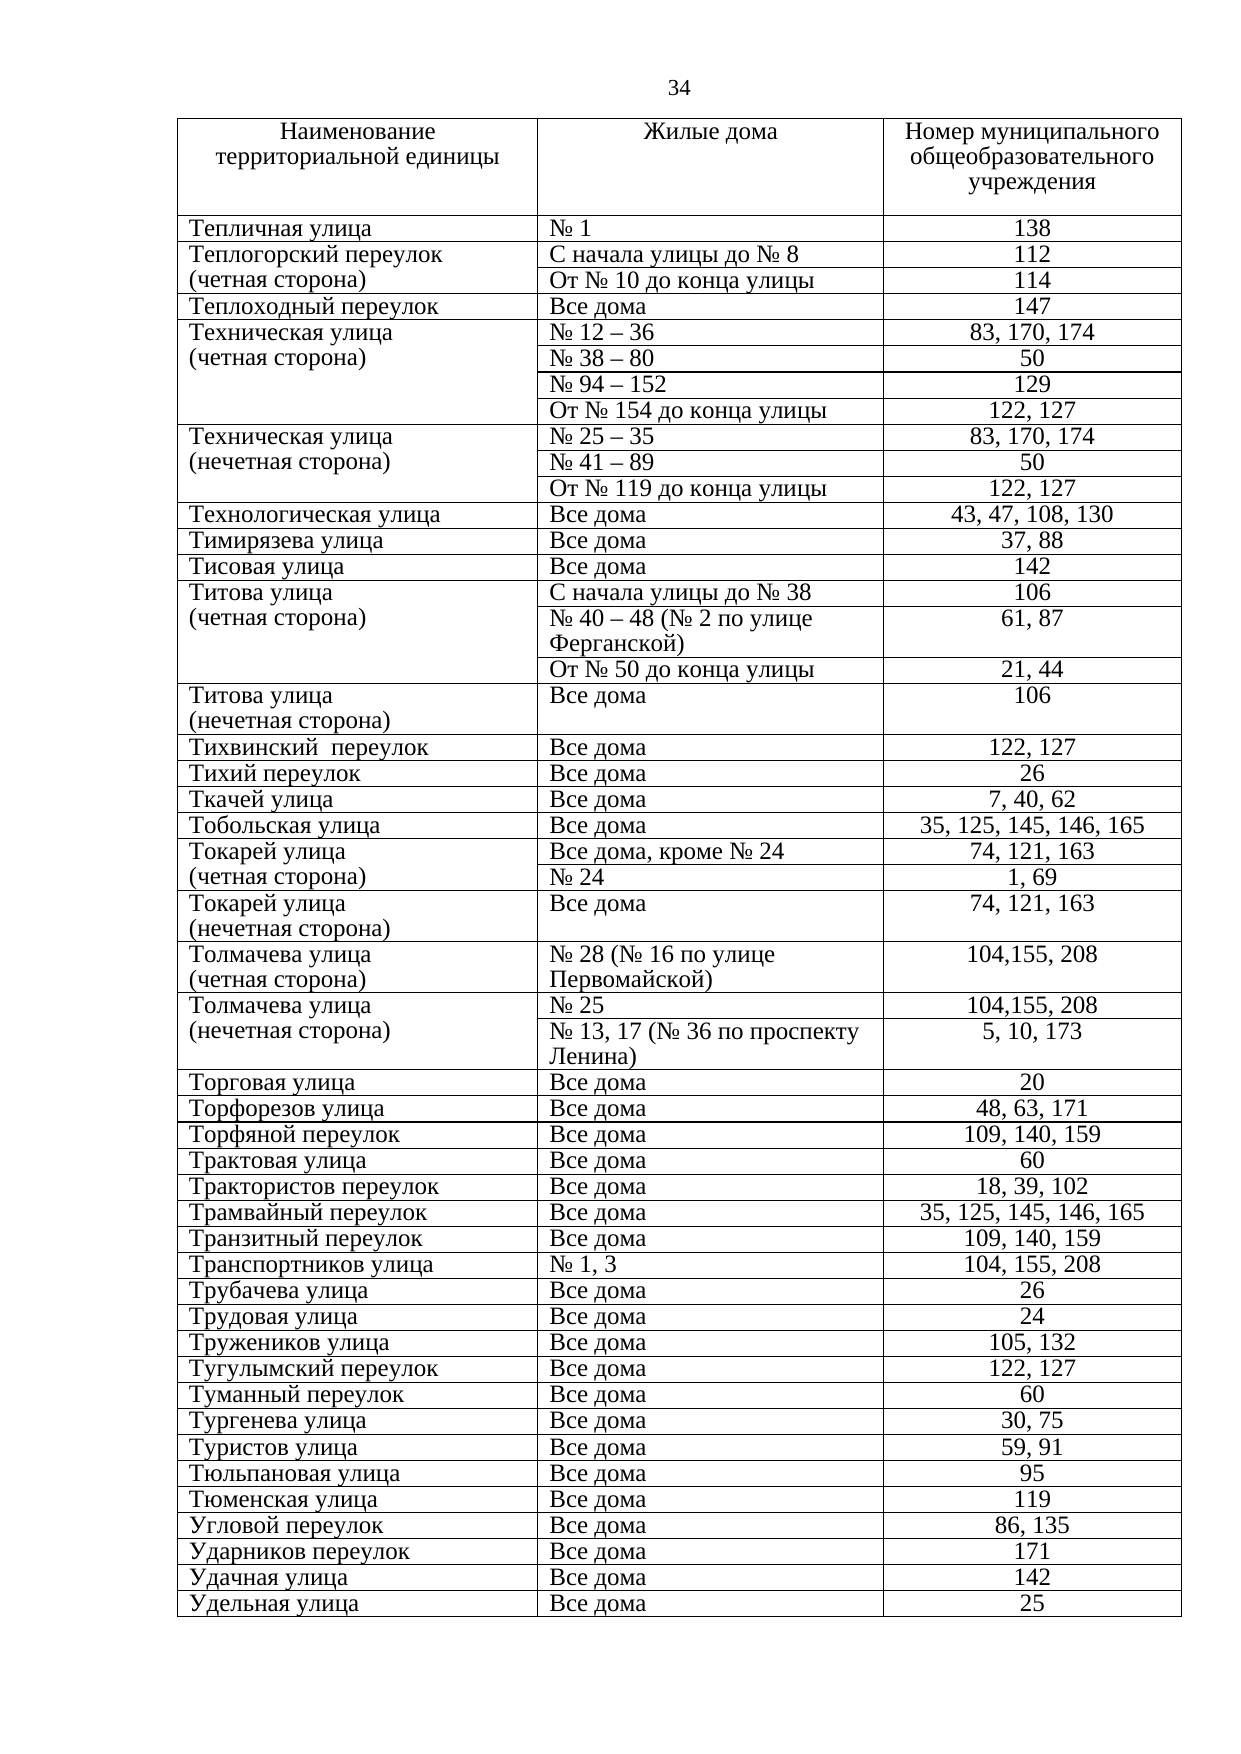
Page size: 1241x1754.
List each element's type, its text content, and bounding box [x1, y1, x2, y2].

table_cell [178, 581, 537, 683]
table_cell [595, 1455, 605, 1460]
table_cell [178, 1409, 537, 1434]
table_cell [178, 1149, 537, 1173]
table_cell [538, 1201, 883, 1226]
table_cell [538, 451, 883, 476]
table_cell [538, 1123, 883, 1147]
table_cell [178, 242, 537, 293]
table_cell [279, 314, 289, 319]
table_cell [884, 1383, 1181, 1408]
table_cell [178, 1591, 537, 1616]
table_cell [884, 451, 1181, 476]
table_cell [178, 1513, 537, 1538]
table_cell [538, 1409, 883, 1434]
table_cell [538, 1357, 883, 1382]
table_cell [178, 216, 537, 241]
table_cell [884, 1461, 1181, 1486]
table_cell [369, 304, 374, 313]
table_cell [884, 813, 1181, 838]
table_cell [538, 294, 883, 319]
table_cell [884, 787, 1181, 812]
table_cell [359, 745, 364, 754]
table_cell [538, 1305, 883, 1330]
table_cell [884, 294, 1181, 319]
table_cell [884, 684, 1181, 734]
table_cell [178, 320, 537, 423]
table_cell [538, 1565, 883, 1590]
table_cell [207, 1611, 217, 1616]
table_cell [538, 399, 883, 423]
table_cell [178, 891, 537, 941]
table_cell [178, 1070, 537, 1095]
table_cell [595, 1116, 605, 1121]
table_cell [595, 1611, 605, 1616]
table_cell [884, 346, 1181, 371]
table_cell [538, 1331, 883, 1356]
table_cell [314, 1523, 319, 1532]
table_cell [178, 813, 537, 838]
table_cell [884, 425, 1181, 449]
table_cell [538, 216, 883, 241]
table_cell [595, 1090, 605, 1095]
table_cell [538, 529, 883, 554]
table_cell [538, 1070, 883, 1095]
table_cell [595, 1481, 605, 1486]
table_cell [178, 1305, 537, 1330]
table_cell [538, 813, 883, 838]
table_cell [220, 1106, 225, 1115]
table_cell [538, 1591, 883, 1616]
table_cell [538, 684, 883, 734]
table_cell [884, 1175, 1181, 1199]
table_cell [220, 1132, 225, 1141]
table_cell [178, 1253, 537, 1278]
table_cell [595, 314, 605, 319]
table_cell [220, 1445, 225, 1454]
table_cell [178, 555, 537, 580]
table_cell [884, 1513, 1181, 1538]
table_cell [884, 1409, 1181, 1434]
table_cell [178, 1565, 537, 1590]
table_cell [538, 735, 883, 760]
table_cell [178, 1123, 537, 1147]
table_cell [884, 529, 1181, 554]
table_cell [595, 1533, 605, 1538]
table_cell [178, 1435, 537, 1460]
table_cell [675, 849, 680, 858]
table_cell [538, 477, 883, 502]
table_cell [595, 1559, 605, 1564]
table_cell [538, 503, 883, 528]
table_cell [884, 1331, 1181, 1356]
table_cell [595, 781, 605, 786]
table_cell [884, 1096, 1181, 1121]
table_header Жилые дома [538, 119, 883, 215]
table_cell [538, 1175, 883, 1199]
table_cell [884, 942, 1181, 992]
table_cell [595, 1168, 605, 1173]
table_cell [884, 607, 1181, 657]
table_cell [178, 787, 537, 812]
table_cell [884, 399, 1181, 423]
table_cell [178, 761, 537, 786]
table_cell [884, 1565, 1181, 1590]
table_header Наименование территориальной единицы [178, 119, 537, 215]
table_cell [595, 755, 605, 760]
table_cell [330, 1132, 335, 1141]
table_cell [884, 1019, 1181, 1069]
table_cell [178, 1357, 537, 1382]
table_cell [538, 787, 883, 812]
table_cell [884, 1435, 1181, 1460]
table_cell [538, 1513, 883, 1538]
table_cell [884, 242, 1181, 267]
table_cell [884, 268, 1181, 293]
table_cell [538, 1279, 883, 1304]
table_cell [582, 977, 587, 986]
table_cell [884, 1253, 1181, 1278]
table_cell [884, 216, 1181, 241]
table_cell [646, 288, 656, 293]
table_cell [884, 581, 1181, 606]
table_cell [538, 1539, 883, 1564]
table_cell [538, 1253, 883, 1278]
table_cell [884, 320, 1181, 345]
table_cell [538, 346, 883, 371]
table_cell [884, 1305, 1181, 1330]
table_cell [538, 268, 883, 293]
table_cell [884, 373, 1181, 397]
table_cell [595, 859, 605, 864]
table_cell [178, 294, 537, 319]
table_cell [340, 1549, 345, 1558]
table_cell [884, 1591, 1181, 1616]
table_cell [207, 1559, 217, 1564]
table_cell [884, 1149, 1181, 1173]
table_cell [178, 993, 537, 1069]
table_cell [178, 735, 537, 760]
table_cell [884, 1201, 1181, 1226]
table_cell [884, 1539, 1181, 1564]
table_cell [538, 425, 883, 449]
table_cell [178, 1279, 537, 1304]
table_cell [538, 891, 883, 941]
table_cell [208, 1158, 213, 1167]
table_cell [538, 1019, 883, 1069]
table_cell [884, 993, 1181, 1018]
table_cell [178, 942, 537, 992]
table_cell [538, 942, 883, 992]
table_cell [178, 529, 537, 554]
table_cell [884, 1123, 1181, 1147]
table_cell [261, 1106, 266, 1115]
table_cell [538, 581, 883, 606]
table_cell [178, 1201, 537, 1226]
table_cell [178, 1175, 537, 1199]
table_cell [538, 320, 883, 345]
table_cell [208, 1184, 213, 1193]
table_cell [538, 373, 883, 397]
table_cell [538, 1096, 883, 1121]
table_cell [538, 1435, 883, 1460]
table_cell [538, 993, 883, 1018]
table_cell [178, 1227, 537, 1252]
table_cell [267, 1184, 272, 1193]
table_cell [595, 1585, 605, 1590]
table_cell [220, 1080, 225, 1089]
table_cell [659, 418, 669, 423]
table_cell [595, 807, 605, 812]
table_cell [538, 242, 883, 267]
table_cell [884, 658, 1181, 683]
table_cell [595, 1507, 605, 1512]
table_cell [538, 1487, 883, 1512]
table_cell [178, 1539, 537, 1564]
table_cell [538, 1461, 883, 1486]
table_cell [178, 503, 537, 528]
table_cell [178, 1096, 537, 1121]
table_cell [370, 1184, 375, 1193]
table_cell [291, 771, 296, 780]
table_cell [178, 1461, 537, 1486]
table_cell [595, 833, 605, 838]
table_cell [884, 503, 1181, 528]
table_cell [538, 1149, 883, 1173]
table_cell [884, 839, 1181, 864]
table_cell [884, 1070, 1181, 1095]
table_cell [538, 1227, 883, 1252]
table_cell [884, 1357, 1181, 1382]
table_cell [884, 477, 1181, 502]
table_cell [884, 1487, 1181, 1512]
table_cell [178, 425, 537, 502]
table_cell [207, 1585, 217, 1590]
table_header Номер муниципального общеобразовательного учреждения [884, 119, 1181, 215]
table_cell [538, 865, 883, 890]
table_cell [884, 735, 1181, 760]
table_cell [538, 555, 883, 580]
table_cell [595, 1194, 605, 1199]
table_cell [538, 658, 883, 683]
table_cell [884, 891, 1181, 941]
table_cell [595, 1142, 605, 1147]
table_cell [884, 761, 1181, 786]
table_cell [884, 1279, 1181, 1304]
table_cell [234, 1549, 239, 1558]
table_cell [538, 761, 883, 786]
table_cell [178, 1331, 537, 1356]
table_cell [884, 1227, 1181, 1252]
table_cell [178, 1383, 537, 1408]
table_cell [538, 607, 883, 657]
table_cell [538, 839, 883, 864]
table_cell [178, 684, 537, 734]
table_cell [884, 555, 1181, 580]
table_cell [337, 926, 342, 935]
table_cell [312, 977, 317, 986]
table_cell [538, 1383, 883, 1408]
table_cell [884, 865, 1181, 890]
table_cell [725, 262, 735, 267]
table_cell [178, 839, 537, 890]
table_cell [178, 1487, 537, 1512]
